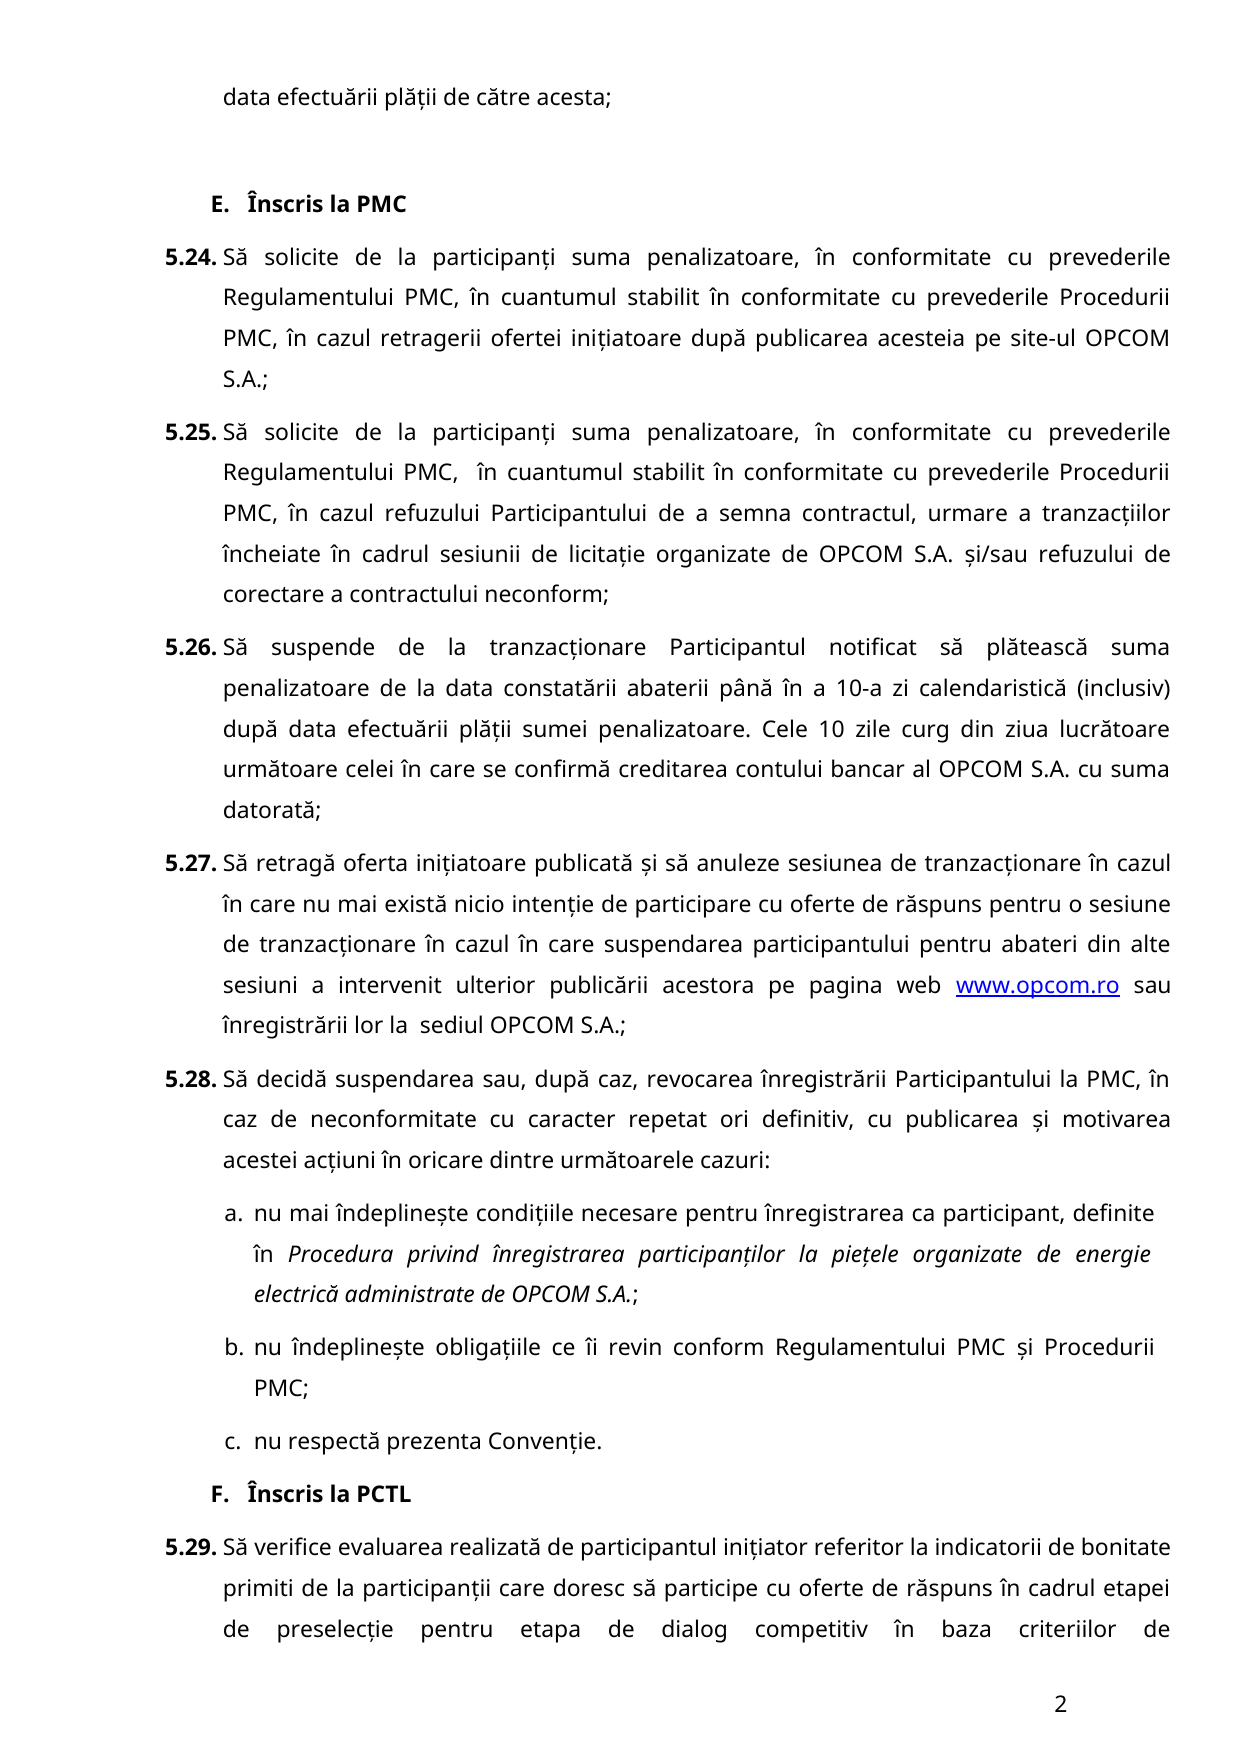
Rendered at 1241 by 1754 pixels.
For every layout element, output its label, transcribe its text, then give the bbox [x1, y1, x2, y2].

list Înscris la PMC [210, 187, 1166, 219]
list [165, 81, 1171, 112]
list nu mai îndeplinește condițiile necesare pentru înregistrarea ca participant, definite în Procedura privind înregistrarea participanților la piețele organizate de energie electrică administrate de OPCOM S.A.; [224, 1197, 1155, 1309]
list Să retragă oferta inițiatoare publicată și să anuleze sesiunea de tranzacționare în cazul în care nu mai există nicio intenție de participare cu oferte de răspuns pentru o sesiune de tranzacționare în cazul în care suspendarea participantului pentru abateri din alte sesiuni a intervenit ulterior publicării acestora pe pagina web www.opcom.ro sau înregistrării lor la sediul OPCOM S.A.; [165, 847, 1171, 1041]
list nu îndeplinește obligațiile ce îi revin conform Regulamentului PMC și Procedurii PMC; [224, 1331, 1155, 1403]
list Să decidă suspendarea sau, după caz, revocarea înregistrării Participantului la PMC, în caz de neconformitate cu caracter repetat ori definitiv, cu publicarea și motivarea acestei acțiuni în oricare dintre următoarele cazuri: [165, 1062, 1171, 1175]
list Înscris la PCTL [210, 1478, 1166, 1509]
list Să solicite de la participanți suma penalizatoare, în conformitate cu prevederile Regulamentului PMC, în cuantumul stabilit în conformitate cu prevederile Procedurii PMC, în cazul refuzului Participantului de a semna contractul, urmare a tranzacţiilor încheiate în cadrul sesiunii de licitaţie organizate de OPCOM S.A. și/sau refuzului de corectare a contractului neconform; [165, 416, 1171, 609]
list nu respectă prezenta Convenție. [224, 1425, 1155, 1456]
list Să solicite de la participanți suma penalizatoare, în conformitate cu prevederile Regulamentului PMC, în cuantumul stabilit în conformitate cu prevederile Procedurii PMC, în cazul retragerii ofertei inițiatoare după publicarea acesteia pe site-ul OPCOM S.A.; [165, 241, 1171, 394]
list Să suspende de la tranzacționare Participantul notificat să plătească suma penalizatoare de la data constatării abaterii până în a 10-a zi calendaristică (inclusiv) după data efectuării plăţii sumei penalizatoare. Cele 10 zile curg din ziua lucrătoare următoare celei în care se confirmă creditarea contului bancar al OPCOM S.A. cu suma datorată; [165, 631, 1171, 825]
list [165, 1531, 1171, 1644]
